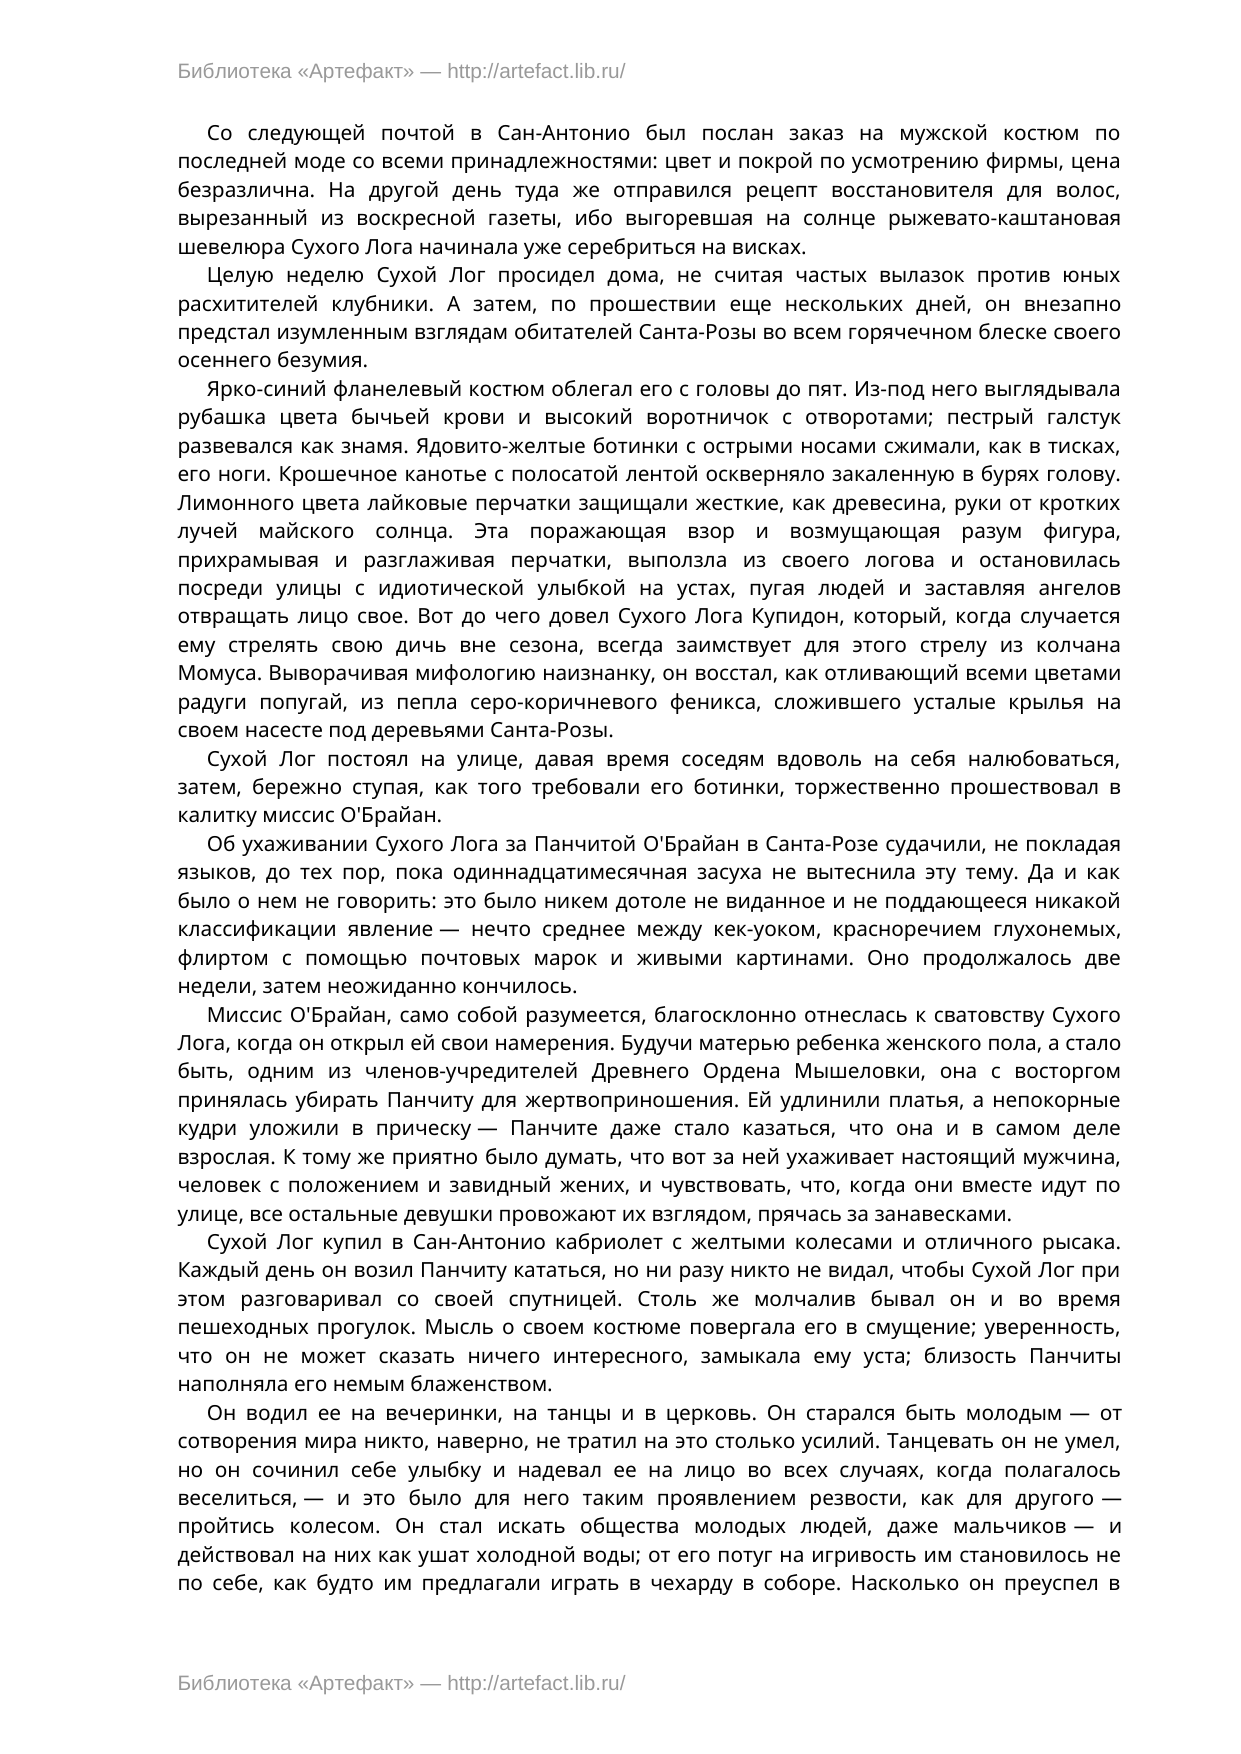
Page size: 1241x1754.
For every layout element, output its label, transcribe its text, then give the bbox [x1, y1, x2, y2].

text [177, 1398, 1122, 1597]
text Целую неделю Сухой Лог просидел дома, не считая частых вылазок против юных расхитителей клубники. А затем, по прошествии еще нескольких дней, он внезапно предстал изумленным взглядам обитателей Санта-Розы во всем горячечном блеске своего осеннего безумия. [177, 260, 1122, 374]
text Ярко-синий фланелевый костюм облегал его с головы до пят. Из-под него выглядывала рубашка цвета бычьей крови и высокий воротничок с отворотами; пестрый галстук развевался как знамя. Ядовито-желтые ботинки с острыми носами сжимали, как в тисках, его ноги. Крошечное канотье с полосатой лентой оскверняло закаленную в бурях голову. Лимонного цвета лайковые перчатки защищали жесткие, как древесина, руки от кротких лучей майского солнца. Эта поражающая взор и возмущающая разум фигура, прихрамывая и разглаживая перчатки, выползла из своего логова и остановилась посреди улицы с идиотической улыбкой на устах, пугая людей и заставляя ангелов отвращать лицо свое. Вот до чего довел Сухого Лога Купидон, который, когда случается ему стрелять свою дичь вне сезона, всегда заимствует для этого стрелу из колчана Момуса. Выворачивая мифологию наизнанку, он восстал, как отливающий всеми цветами радуги попугай, из пепла серо-коричневого феникса, сложившего усталые крылья на своем насесте под деревьями Санта-Розы. [177, 374, 1122, 744]
text Сухой Лог постоял на улице, давая время соседям вдоволь на себя налюбоваться, затем, бережно ступая, как того требовали его ботинки, торжественно прошествовал в калитку миссис О'Брайан. [177, 744, 1122, 829]
text Сухой Лог купил в Сан-Антонио кабриолет с желтыми колесами и отличного рысака. Каждый день он возил Панчиту кататься, но ни разу никто не видал, чтобы Сухой Лог при этом разговаривал со своей спутницей. Столь же молчалив бывал он и во время пешеходных прогулок. Мысль о своем костюме повергала его в смущение; уверенность, что он не может сказать ничего интересного, замыкала ему уста; близость Панчиты наполняла его немым блаженством. [177, 1227, 1122, 1398]
text Миссис О'Брайан, само собой разумеется, благосклонно отнеслась к сватовству Сухого Лога, когда он открыл ей свои намерения. Будучи матерью ребенка женского пола, а стало быть, одним из членов-учредителей Древнего Ордена Мышеловки, она с восторгом принялась убирать Панчиту для жертвоприношения. Ей удлинили платья, а непокорные кудри уложили в прическу — Панчите даже стало казаться, что она и в самом деле взрослая. К тому же приятно было думать, что вот за ней ухаживает настоящий мужчина, человек с положением и завидный жених, и чувствовать, что, когда они вместе идут по улице, все остальные девушки провожают их взглядом, прячась за занавесками. [177, 1000, 1122, 1227]
text Об ухаживании Сухого Лога за Панчитой О'Брайан в Санта-Розе судачили, не покладая языков, до тех пор, пока одиннадцатимесячная засуха не вытеснила эту тему. Да и как было о нем не говорить: это было никем дотоле не виданное и не поддающееся никакой классификации явление — нечто среднее между кек-уоком, красноречием глухонемых, флиртом с помощью почтовых марок и живыми картинами. Оно продолжалось две недели, затем неожиданно кончилось. [177, 829, 1122, 1000]
text Со следующей почтой в Сан-Антонио был послан заказ на мужской костюм по последней моде со всеми принадлежностями: цвет и покрой по усмотрению фирмы, цена безразлична. На другой день туда же отправился рецепт восстановителя для волос, вырезанный из воскресной газеты, ибо выгоревшая на солнце рыжевато-каштановая шевелюра Сухого Лога начинала уже серебриться на висках. [177, 118, 1122, 260]
